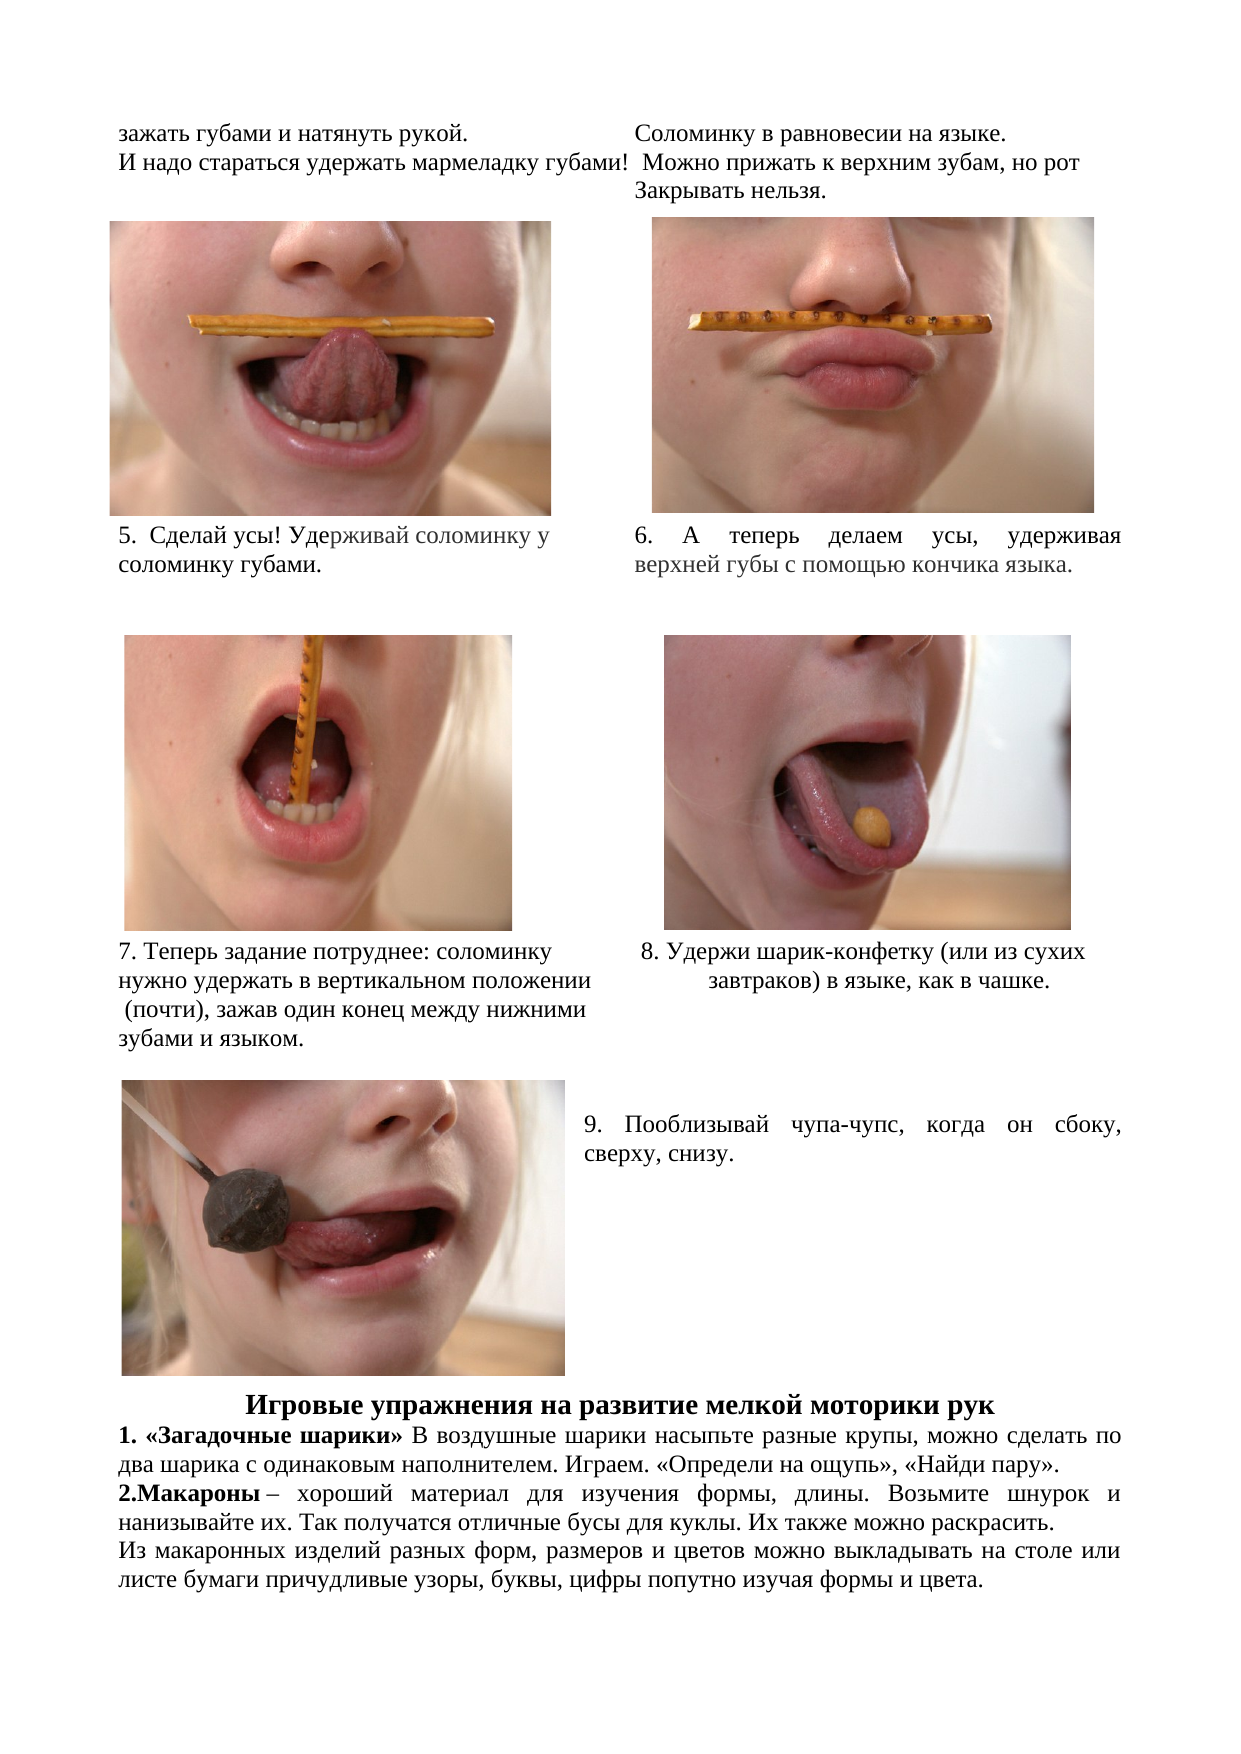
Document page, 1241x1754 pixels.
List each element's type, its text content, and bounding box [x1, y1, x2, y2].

picture [664, 635, 1071, 930]
picture [121, 1080, 565, 1376]
picture [124, 635, 513, 931]
text 7. Теперь задание потруднее: соломинку 8. Удержи шарик-конфетку (или из сухих [118, 936, 1122, 965]
picture [651, 217, 1095, 513]
text 5. Сделай усы! Удерживай соломинку у 6. А теперь делаем усы, удерживая соломинку губами. верхней губы с помощью кончика языка. [118, 521, 1122, 578]
text Игровые упражнения на развитие мелкой моторики рук [118, 1387, 1122, 1420]
text Из макаронных изделий разных форм, размеров и цветов можно выкладывать на столе или листе бумаги причудливые узоры, буквы, цифры попутно изучая формы и цвета. [118, 1535, 1122, 1593]
picture [109, 221, 552, 516]
text 9. Пооблизывай чупа-чупс, когда он сбоку, сверху, снизу. [565, 1109, 1122, 1166]
text Закрывать нельзя. [118, 176, 1122, 204]
text (почти), зажав один конец между нижними [118, 994, 1122, 1023]
text нужно удержать в вертикальном положении завтраков) в языке, как в чашке. [118, 965, 1122, 994]
text 1. «Загадочные шарики» В воздушные шарики насыпьте разные крупы, можно сделать по два шарика с одинаковым наполнителем. Играем. «Определи на ощупь», «Найди пару». [118, 1420, 1122, 1478]
text 2.Макароны – хороший материал для изучения формы, длины. Возьмите шнурок и нанизывайте их. Так получатся отличные бусы для куклы. Их также можно раскрасить. [118, 1478, 1122, 1535]
text зубами и языком. [118, 1023, 1122, 1051]
text И надо стараться удержать мармеладку губами! Можно прижать к верхним зубам, но рот [118, 147, 1122, 176]
text зажать губами и натянуть рукой. Соломинку в равновесии на языке. [118, 118, 1122, 147]
